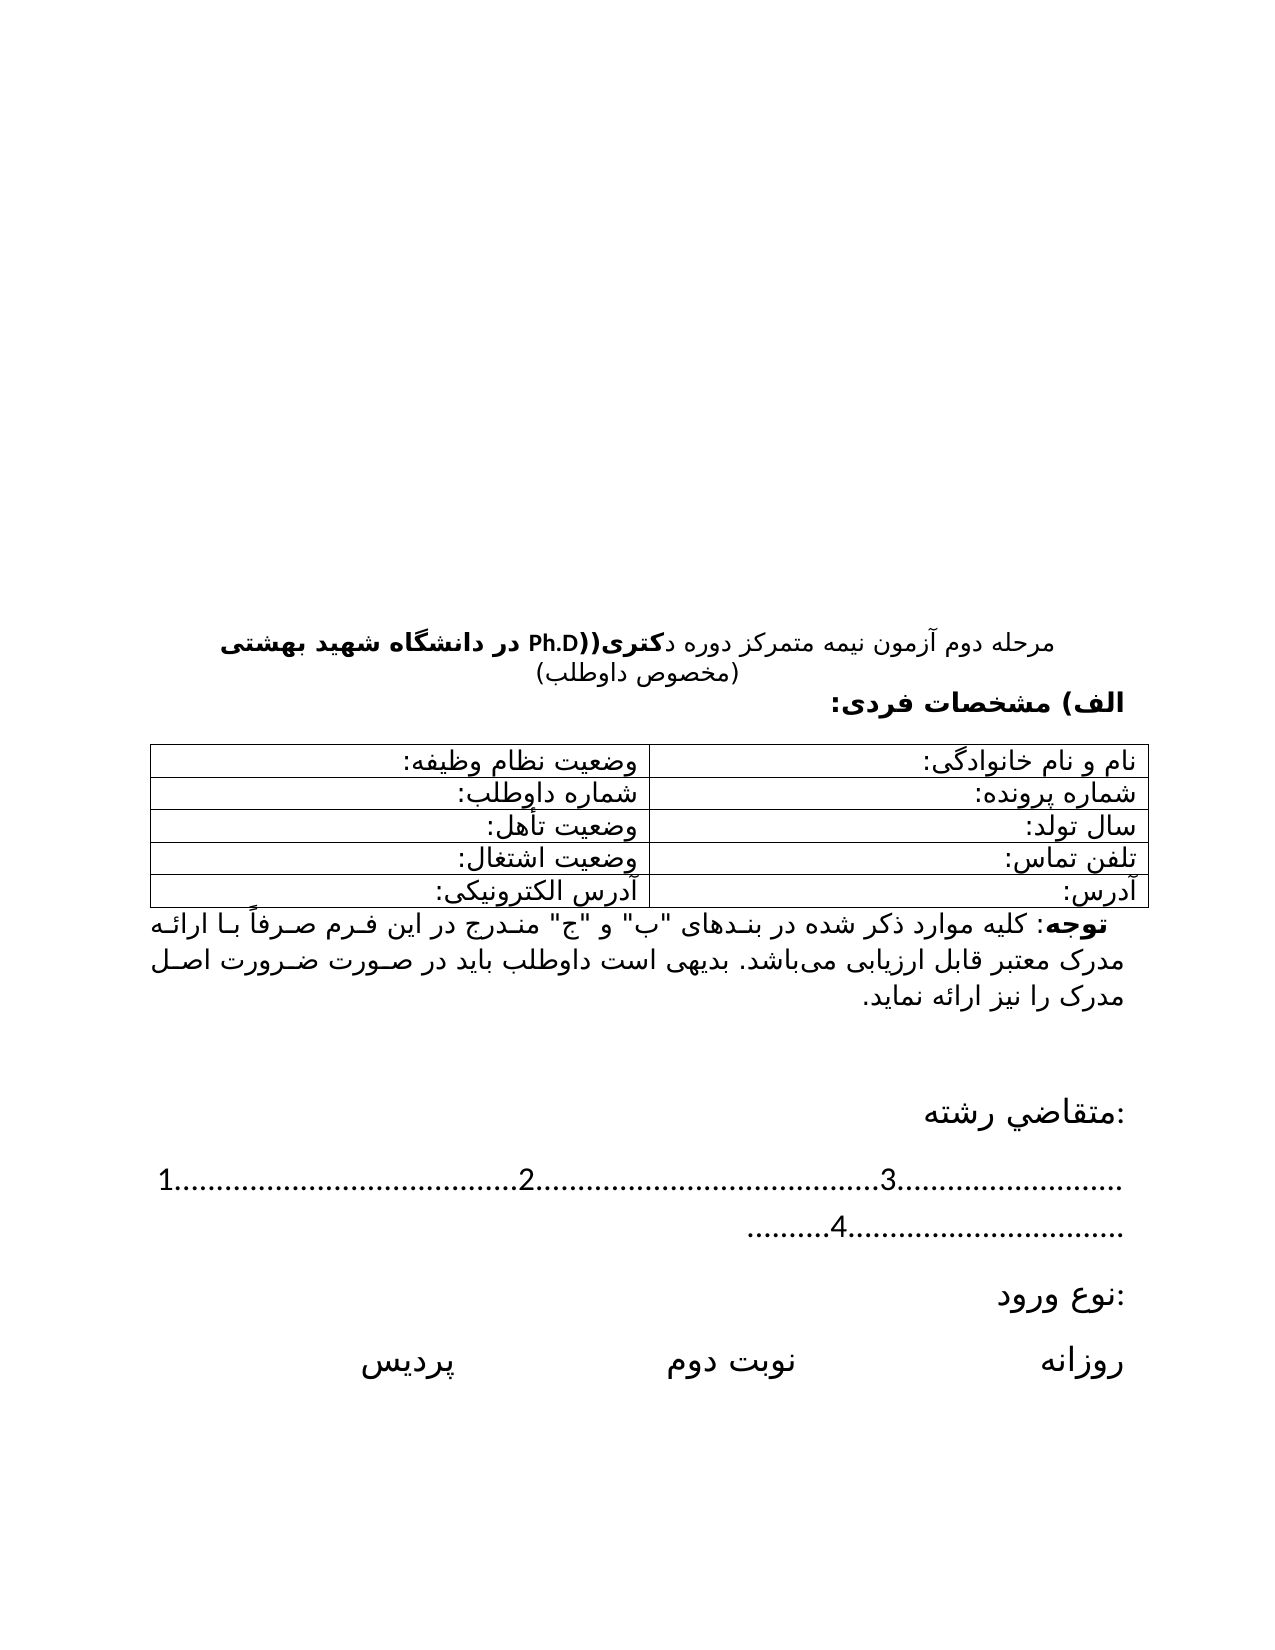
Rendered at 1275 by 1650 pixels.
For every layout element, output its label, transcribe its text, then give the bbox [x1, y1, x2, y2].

table_cell تلفن تماس: [650, 843, 1148, 874]
table_cell آدرس الکترونیکی: [151, 875, 649, 907]
text متقاضي رشته: [150, 1091, 1125, 1131]
table_cell سال تولد: [650, 810, 1148, 842]
text الف) مشخصات فردی: [150, 687, 1125, 718]
text روزانه نوبت دوم پرديس [150, 1340, 1125, 1379]
table_header نام و نام خانوادگی: [650, 745, 1148, 777]
table_cell شماره پرونده: [650, 778, 1148, 809]
text 1.........................................2.........................................3.....................................4................................. [150, 1158, 1125, 1246]
text (مخصوص داوطلب) [150, 658, 1125, 687]
text توجه: کلیه موارد ذکر شده در بندهای "ب" و "ج" مندرج در این فرم صرفاً با ارائه مدرک معتبر قابل ارزیابی می‌باشد. بدیهی است داوطلب باید در صورت ضرورت اصل مدرک را نیز ارائه نماید. [150, 908, 1125, 1012]
text مرحله دوم آزمون نیمه متمرکز دوره دکتری((Ph.D در دانشگاه شهید بهشتی [150, 627, 1125, 658]
text نوع ورود: [150, 1273, 1125, 1313]
table_cell وضعیت اشتغال: [151, 843, 649, 874]
table_header وضعیت نظام وظیفه: [151, 745, 649, 777]
table_cell وضعیت تأهل: [151, 810, 649, 842]
table_cell شماره داوطلب: [151, 778, 649, 809]
table_cell آدرس: [650, 875, 1148, 907]
